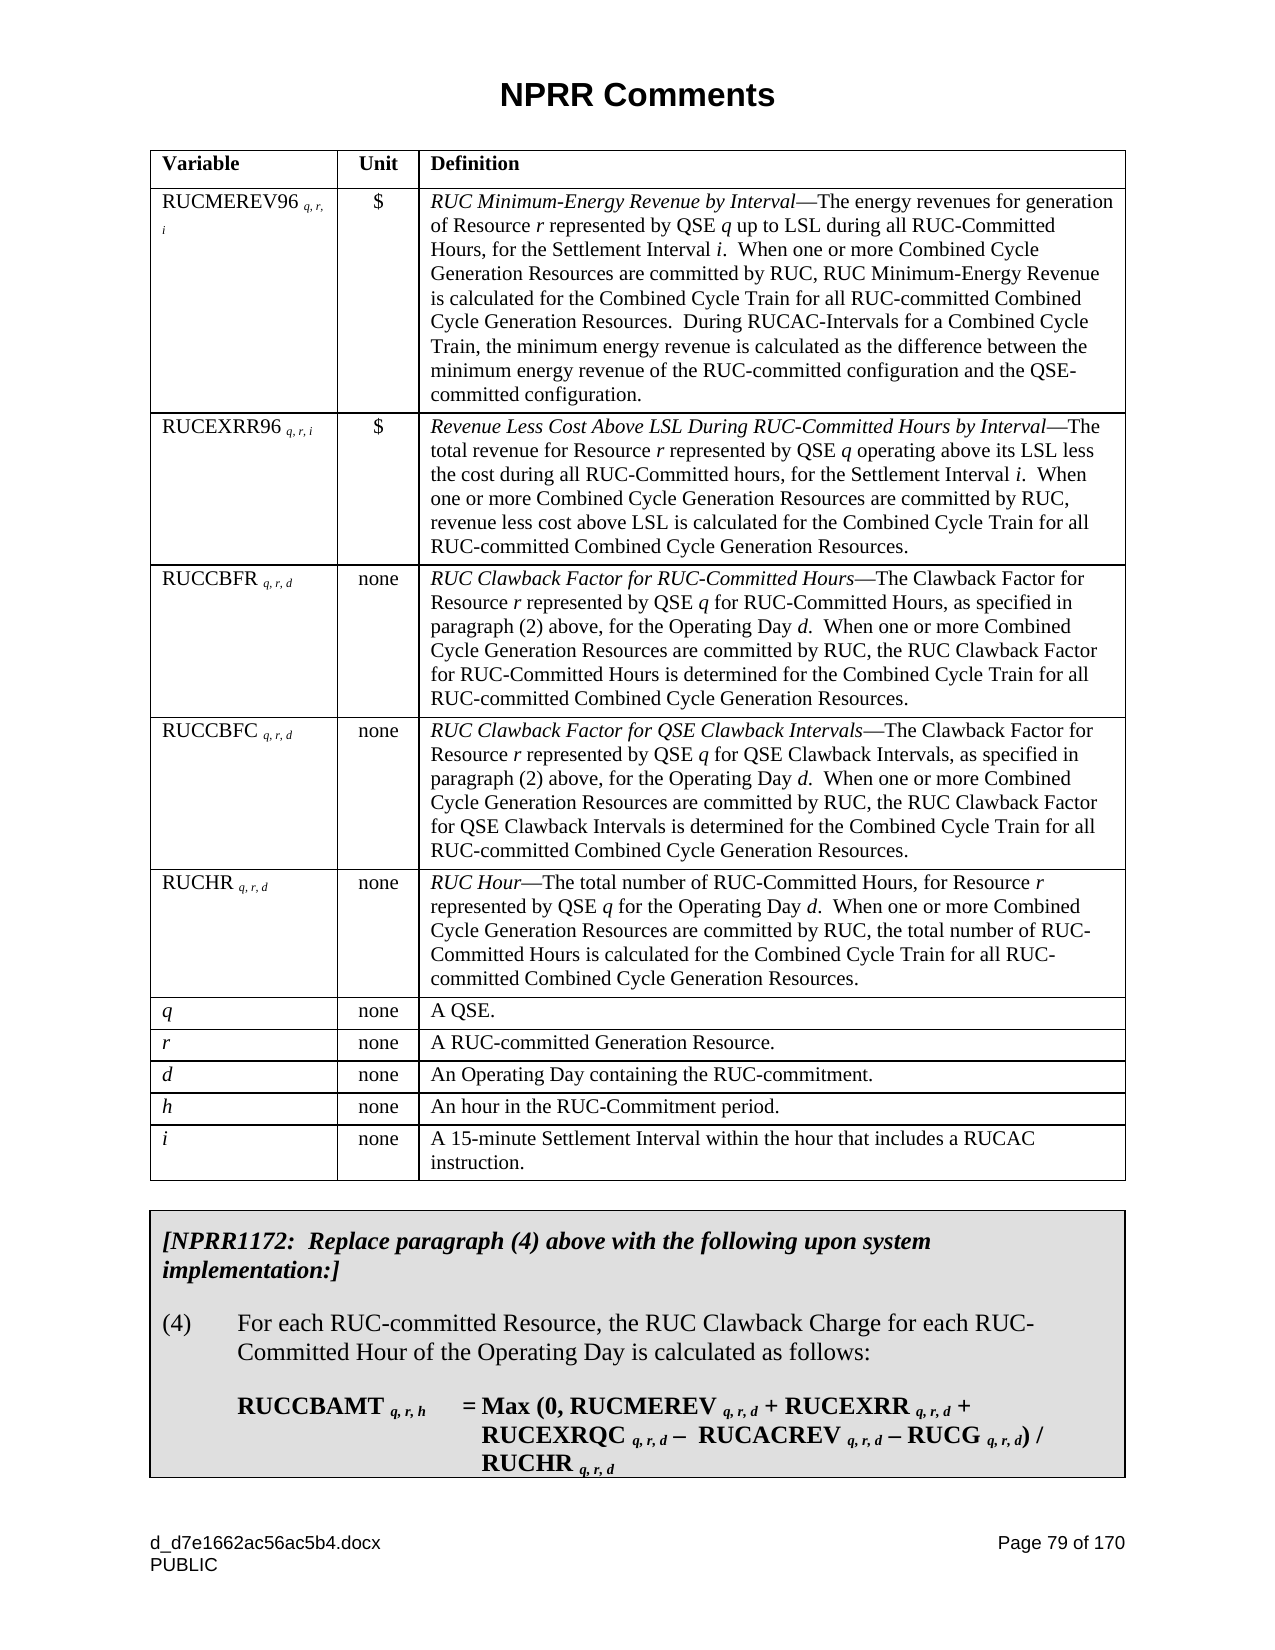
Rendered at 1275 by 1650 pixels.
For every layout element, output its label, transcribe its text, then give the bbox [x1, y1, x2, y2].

table_header Definition [420, 151, 1125, 188]
table_cell An hour in the RUC-Commitment period. [420, 1094, 1125, 1124]
table_cell RUCCBFC q, r, d [151, 718, 337, 868]
table_cell none [338, 1030, 418, 1060]
table_cell RUCHR q, r, d [151, 870, 337, 997]
table_cell Revenue Less Cost Above LSL During RUC-Committed Hours by Interval—The total revenue for Resource r represented by QSE q operating above its LSL less the cost during all RUC-Committed hours, for the Settlement Interval i. When one or more Combined Cycle Generation Resources are committed by RUC, revenue less cost above LSL is calculated for the Combined Cycle Train for all RUC-committed Combined Cycle Generation Resources. [420, 414, 1125, 564]
table_header Unit [338, 151, 418, 188]
table_cell RUC Clawback Factor for QSE Clawback Intervals—The Clawback Factor for Resource r represented by QSE q for QSE Clawback Intervals, as specified in paragraph (2) above, for the Operating Day d. When one or more Combined Cycle Generation Resources are committed by RUC, the RUC Clawback Factor for QSE Clawback Intervals is determined for the Combined Cycle Train for all RUC-committed Combined Cycle Generation Resources. [420, 718, 1125, 868]
table_cell RUC Minimum-Energy Revenue by Interval—The energy revenues for generation of Resource r represented by QSE q up to LSL during all RUC-Committed Hours, for the Settlement Interval i. When one or more Combined Cycle Generation Resources are committed by RUC, RUC Minimum-Energy Revenue is calculated for the Combined Cycle Train for all RUC-committed Combined Cycle Generation Resources. During RUCAC-Intervals for a Combined Cycle Train, the minimum energy revenue is calculated as the difference between the minimum energy revenue of the RUC-committed configuration and the QSE-committed configuration. [420, 189, 1125, 412]
table_cell RUCMEREV96 q, r, i [151, 189, 337, 412]
table_cell RUC Hour—The total number of RUC-Committed Hours, for Resource r represented by QSE q for the Operating Day d. When one or more Combined Cycle Generation Resources are committed by RUC, the total number of RUC-Committed Hours is calculated for the Combined Cycle Train for all RUC-committed Combined Cycle Generation Resources. [420, 870, 1125, 997]
table_header Variable [151, 151, 337, 188]
table_cell none [338, 870, 418, 997]
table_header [151, 1211, 1124, 1477]
table_cell $ [338, 414, 418, 564]
table_cell i [151, 1126, 337, 1180]
table_cell none [338, 718, 418, 868]
table_cell RUCCBFR q, r, d [151, 566, 337, 716]
table_cell d [151, 1062, 337, 1092]
table_cell RUCEXRR96 q, r, i [151, 414, 337, 564]
table_cell $ [338, 189, 418, 412]
table_cell RUC Clawback Factor for RUC-Committed Hours—The Clawback Factor for Resource r represented by QSE q for RUC-Committed Hours, as specified in paragraph (2) above, for the Operating Day d. When one or more Combined Cycle Generation Resources are committed by RUC, the RUC Clawback Factor for RUC-Committed Hours is determined for the Combined Cycle Train for all RUC-committed Combined Cycle Generation Resources. [420, 566, 1125, 716]
table_cell none [338, 1094, 418, 1124]
table_cell none [338, 1062, 418, 1092]
table_cell A 15-minute Settlement Interval within the hour that includes a RUCAC instruction. [420, 1126, 1125, 1180]
table_cell h [151, 1094, 337, 1124]
table_cell q [151, 998, 337, 1028]
table_cell none [338, 1126, 418, 1180]
table_cell none [338, 566, 418, 716]
table_cell An Operating Day containing the RUC-commitment. [420, 1062, 1125, 1092]
table_cell A QSE. [420, 998, 1125, 1028]
table_cell r [151, 1030, 337, 1060]
table_cell none [338, 998, 418, 1028]
table_cell A RUC-committed Generation Resource. [420, 1030, 1125, 1060]
